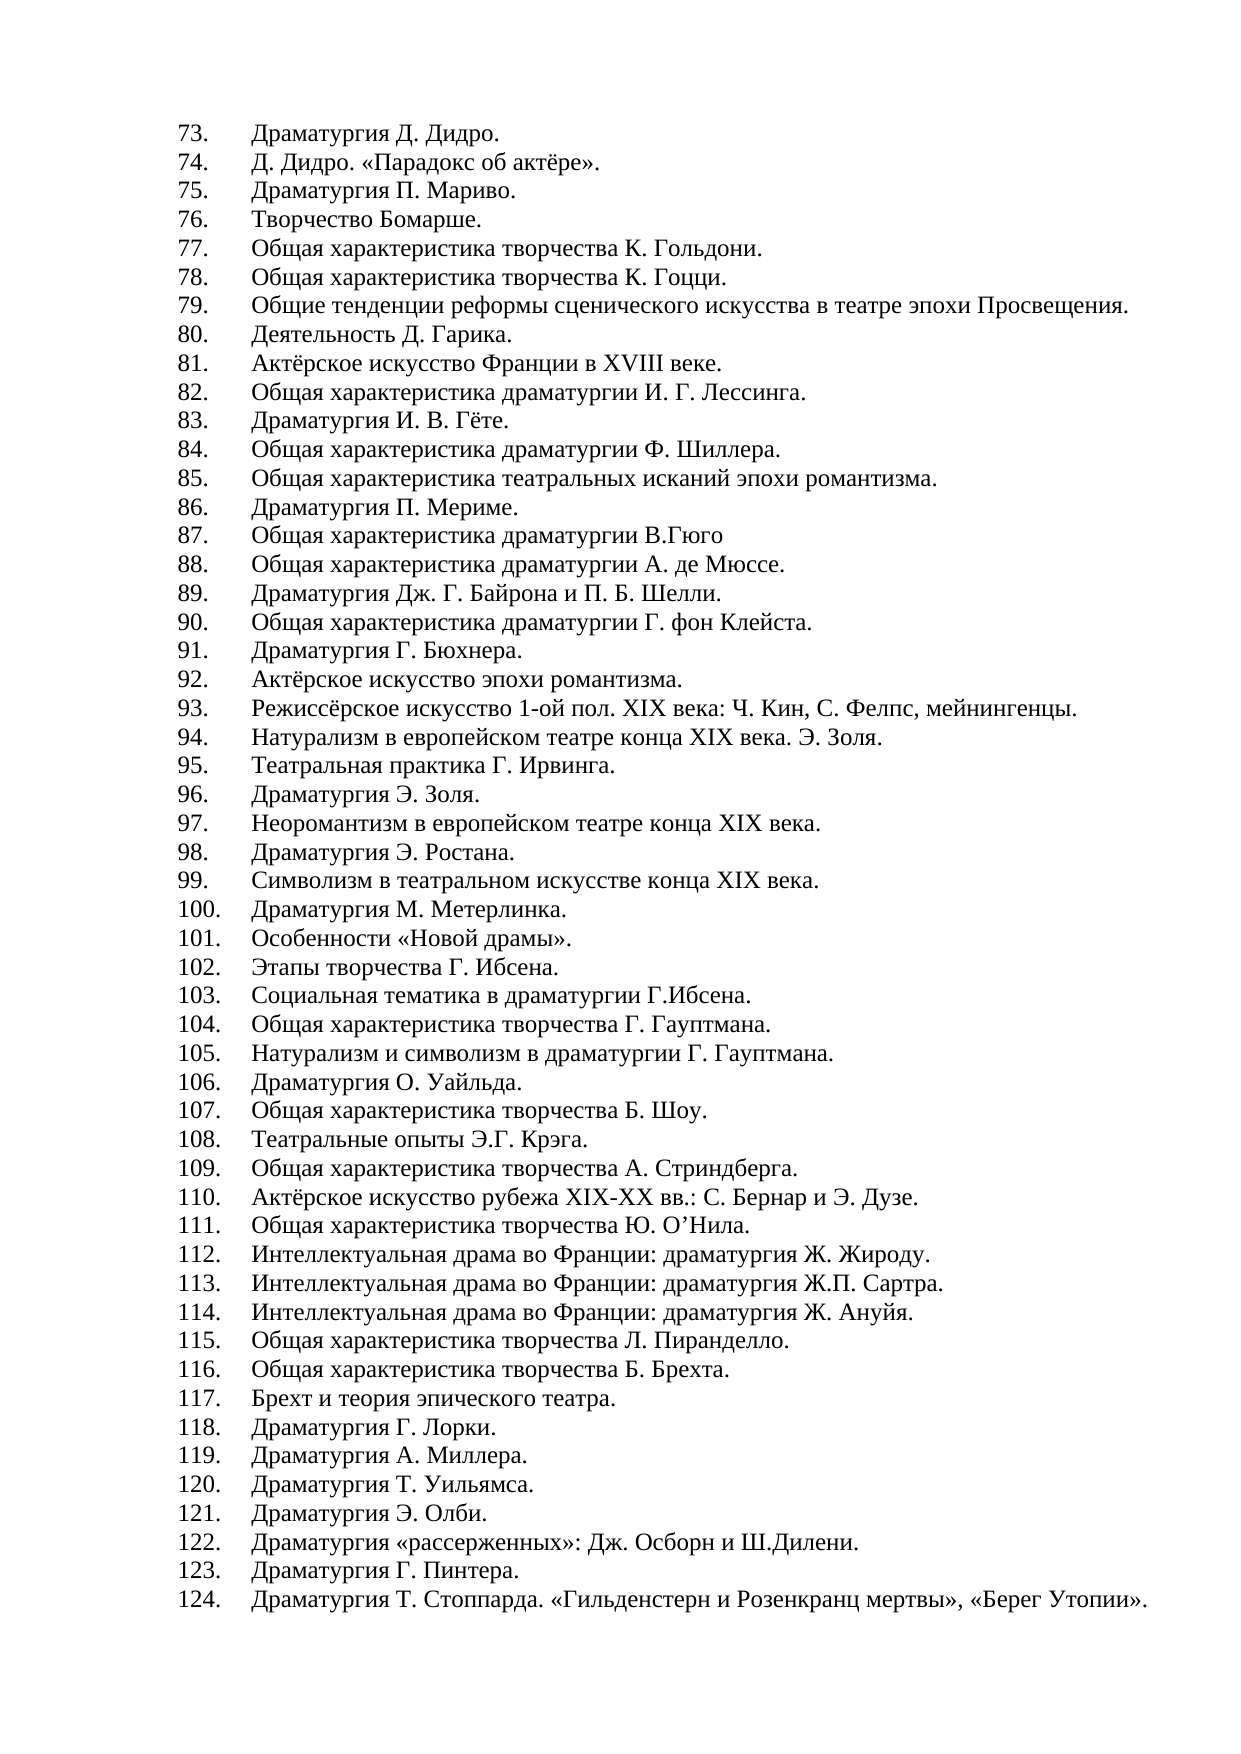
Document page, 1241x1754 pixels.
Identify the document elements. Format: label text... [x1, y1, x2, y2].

text 108. Театральные опыты Э.Г. Крэга. [177, 1124, 1152, 1153]
text 83. Драматургия И. В. Гёте. [177, 406, 1152, 434]
text 91. Драматургия Г. Бюхнера. [177, 636, 1152, 664]
text 84. Общая характеристика драматургии Ф. Шиллера. [177, 434, 1152, 463]
text 97. Неоромантизм в европейском театре конца XIX века. [177, 808, 1152, 837]
text 79. Общие тенденции реформы сценического искусства в театре эпохи Просвещения. [177, 291, 1152, 319]
text 78. Общая характеристика творчества К. Гоцци. [177, 262, 1152, 291]
text 90. Общая характеристика драматургии Г. фон Клейста. [177, 607, 1152, 636]
text 100. Драматургия М. Метерлинка. [177, 894, 1152, 923]
text 107. Общая характеристика творчества Б. Шоу. [177, 1096, 1152, 1124]
text 109. Общая характеристика творчества А. Стриндберга. [177, 1153, 1152, 1182]
text 75. Драматургия П. Мариво. [177, 176, 1152, 204]
text 96. Драматургия Э. Золя. [177, 779, 1152, 808]
text 85. Общая характеристика театральных исканий эпохи романтизма. [177, 463, 1152, 492]
text 112. Интеллектуальная драма во Франции: драматургия Ж. Жироду. [177, 1239, 1152, 1268]
text 95. Театральная практика Г. Ирвинга. [177, 751, 1152, 779]
text 122. Драматургия «рассерженных»: Дж. Осборн и Ш.Дилени. [177, 1527, 1152, 1556]
text 88. Общая характеристика драматургии А. де Мюссе. [177, 549, 1152, 578]
text 124. Драматургия Т. Стоппарда. «Гильденстерн и Розенкранц мертвы», «Берег Утопии». [177, 1584, 1152, 1613]
text 94. Натурализм в европейском театре конца XIX века. Э. Золя. [177, 722, 1152, 751]
text 102. Этапы творчества Г. Ибсена. [177, 952, 1152, 981]
text 103. Социальная тематика в драматургии Г.Ибсена. [177, 981, 1152, 1009]
text 99. Символизм в театральном искусстве конца XIX века. [177, 866, 1152, 894]
text 92. Актёрское искусство эпохи романтизма. [177, 664, 1152, 693]
text 87. Общая характеристика драматургии В.Гюго [177, 521, 1152, 549]
text 80. Деятельность Д. Гарика. [177, 319, 1152, 348]
text 81. Актёрское искусство Франции в XVIII веке. [177, 348, 1152, 377]
text 106. Драматургия О. Уайльда. [177, 1067, 1152, 1096]
text 77. Общая характеристика творчества К. Гольдони. [177, 233, 1152, 262]
text 120. Драматургия Т. Уильямса. [177, 1469, 1152, 1498]
text 111. Общая характеристика творчества Ю. О’Нила. [177, 1211, 1152, 1239]
text 93. Режиссёрское искусство 1-ой пол. XIX века: Ч. Кин, С. Фелпс, мейнингенцы. [177, 693, 1152, 722]
text 121. Драматургия Э. Олби. [177, 1498, 1152, 1527]
text 113. Интеллектуальная драма во Франции: драматургия Ж.П. Сартра. [177, 1268, 1152, 1297]
text 110. Актёрское искусство рубежа XIX-XX вв.: С. Бернар и Э. Дузе. [177, 1182, 1152, 1211]
text 119. Драматургия А. Миллера. [177, 1441, 1152, 1469]
text 105. Натурализм и символизм в драматургии Г. Гауптмана. [177, 1038, 1152, 1067]
text 76. Творчество Бомарше. [177, 204, 1152, 233]
text 118. Драматургия Г. Лорки. [177, 1412, 1152, 1441]
text 104. Общая характеристика творчества Г. Гауптмана. [177, 1009, 1152, 1038]
text 74. Д. Дидро. «Парадокс об актёре». [177, 147, 1152, 176]
text 115. Общая характеристика творчества Л. Пиранделло. [177, 1326, 1152, 1354]
text 98. Драматургия Э. Ростана. [177, 837, 1152, 866]
text 82. Общая характеристика драматургии И. Г. Лессинга. [177, 377, 1152, 406]
text 89. Драматургия Дж. Г. Байрона и П. Б. Шелли. [177, 578, 1152, 607]
text 114. Интеллектуальная драма во Франции: драматургия Ж. Ануйя. [177, 1297, 1152, 1326]
text 117. Брехт и теория эпического театра. [177, 1383, 1152, 1412]
text 73. Драматургия Д. Дидро. [177, 118, 1152, 147]
text 123. Драматургия Г. Пинтера. [177, 1556, 1152, 1584]
text 116. Общая характеристика творчества Б. Брехта. [177, 1354, 1152, 1383]
text 86. Драматургия П. Мериме. [177, 492, 1152, 521]
text 101. Особенности «Новой драмы». [177, 923, 1152, 952]
